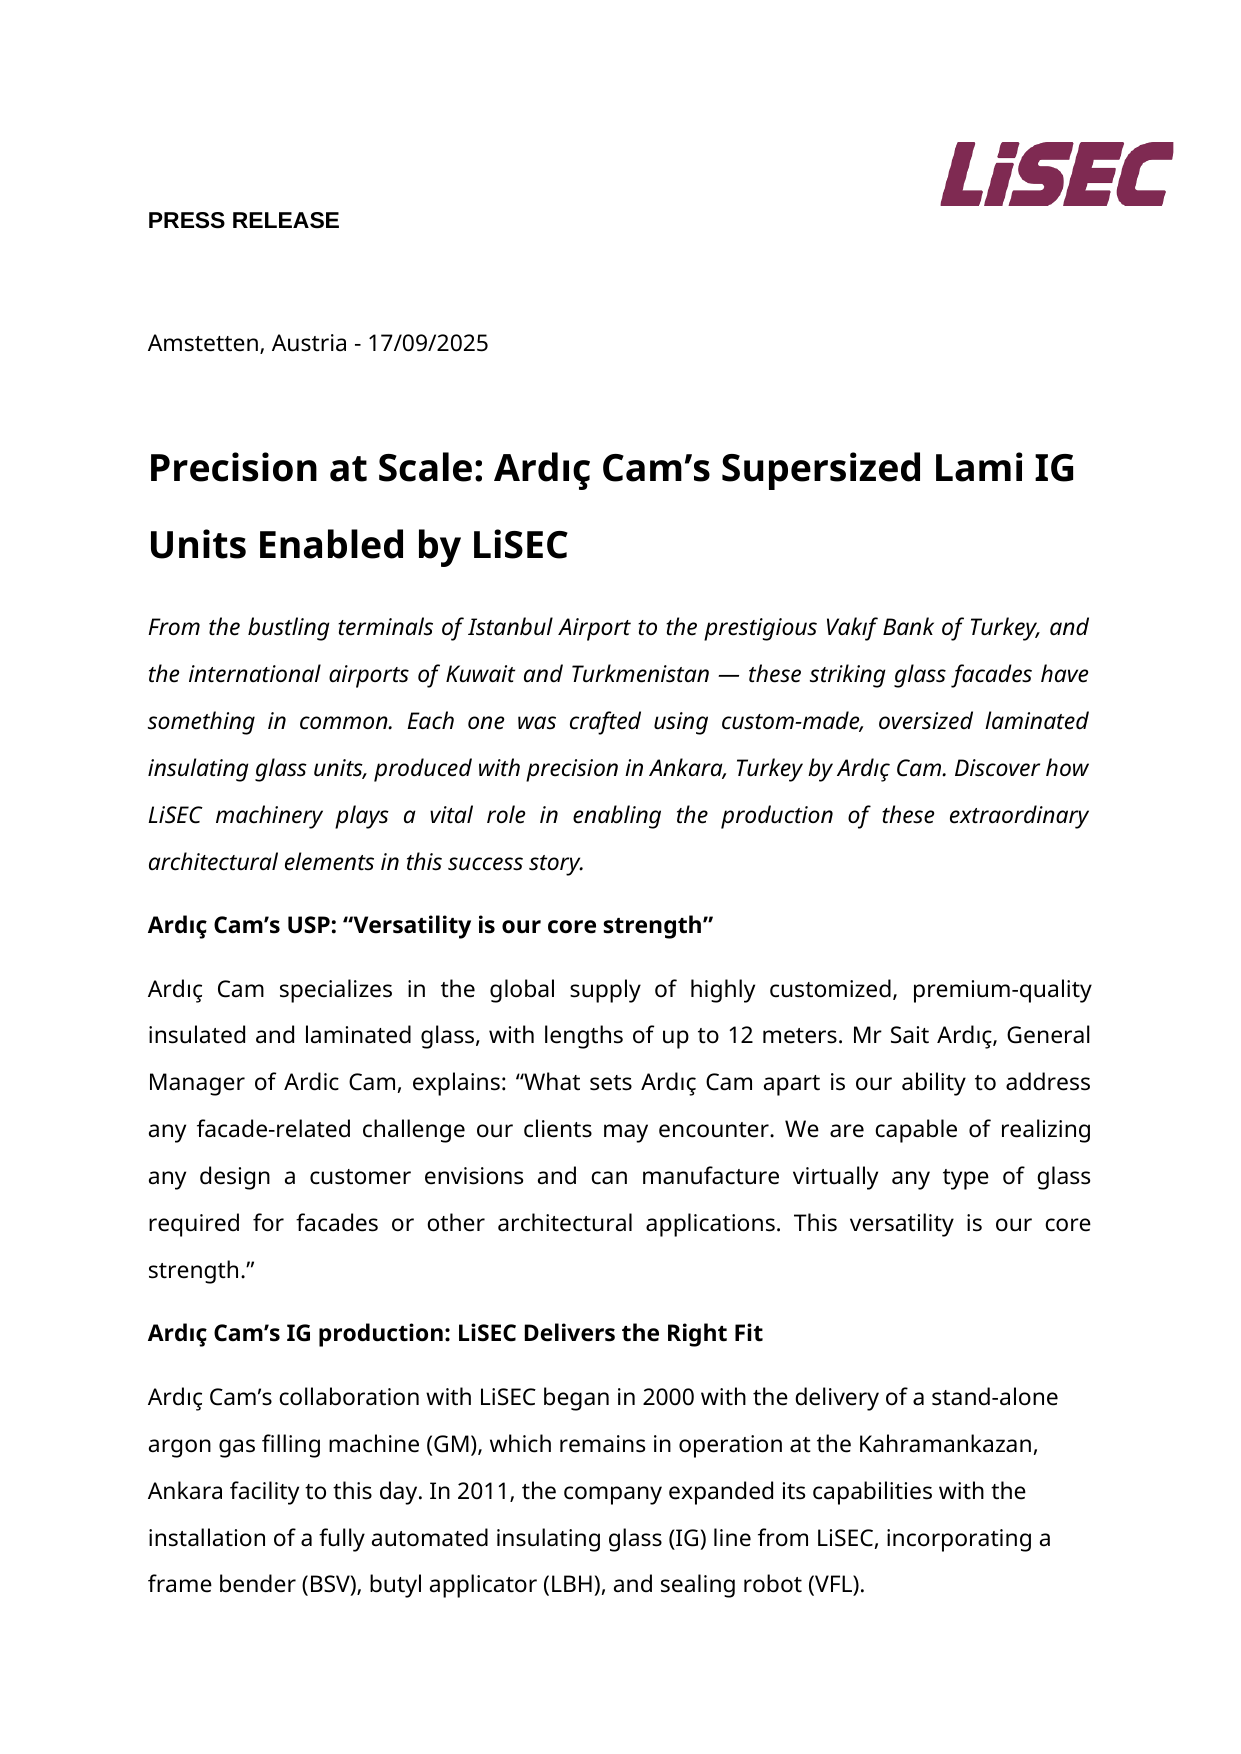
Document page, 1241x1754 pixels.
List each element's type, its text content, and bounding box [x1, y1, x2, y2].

text Ardıç Cam’s IG production: LiSEC Delivers the Right Fit [148, 1317, 1093, 1349]
text From the bustling terminals of Istanbul Airport to the prestigious Vakıf Bank of Turkey, and the international airports of Kuwait and Turkmenistan — these striking glass facades have something in common. Each one was crafted using custom-made, oversized laminated insulating glass units, produced with precision in Ankara, Turkey by Ardıç Cam. Discover how LiSEC machinery plays a vital role in enabling the production of these extraordinary architectural elements in this success story. [148, 611, 1093, 877]
picture [939, 142, 1173, 205]
text Ardıç Cam’s USP: “Versatility is our core strength” [148, 909, 1093, 940]
text Precision at Scale: Ardıç Cam’s Supersized Lami IG Units Enabled by LiSEC [148, 441, 1093, 569]
text Amstetten, Austria - 17/09/2025 [148, 327, 1093, 359]
text Ardıç Cam’s collaboration with LiSEC began in 2000 with the delivery of a stand-alone argon gas filling machine (GM), which remains in operation at the Kahramankazan, Ankara facility to this day. In 2011, the company expanded its capabilities with the installation of a fully automated insulating glass (IG) line from LiSEC, incorporating a frame bender (BSV), butyl applicator (LBH), and sealing robot (VFL). [148, 1381, 1093, 1600]
text Ardıç Cam specializes in the global supply of highly customized, premium-quality insulated and laminated glass, with lengths of up to 12 meters. Mr Sait Ardıç, General Manager of Ardic Cam, explains: “What sets Ardıç Cam apart is our ability to address any facade-related challenge our clients may encounter. We are capable of realizing any design a customer envisions and can manufacture virtually any type of glass required for facades or other architectural applications. This versatility is our core strength.” [148, 973, 1093, 1285]
